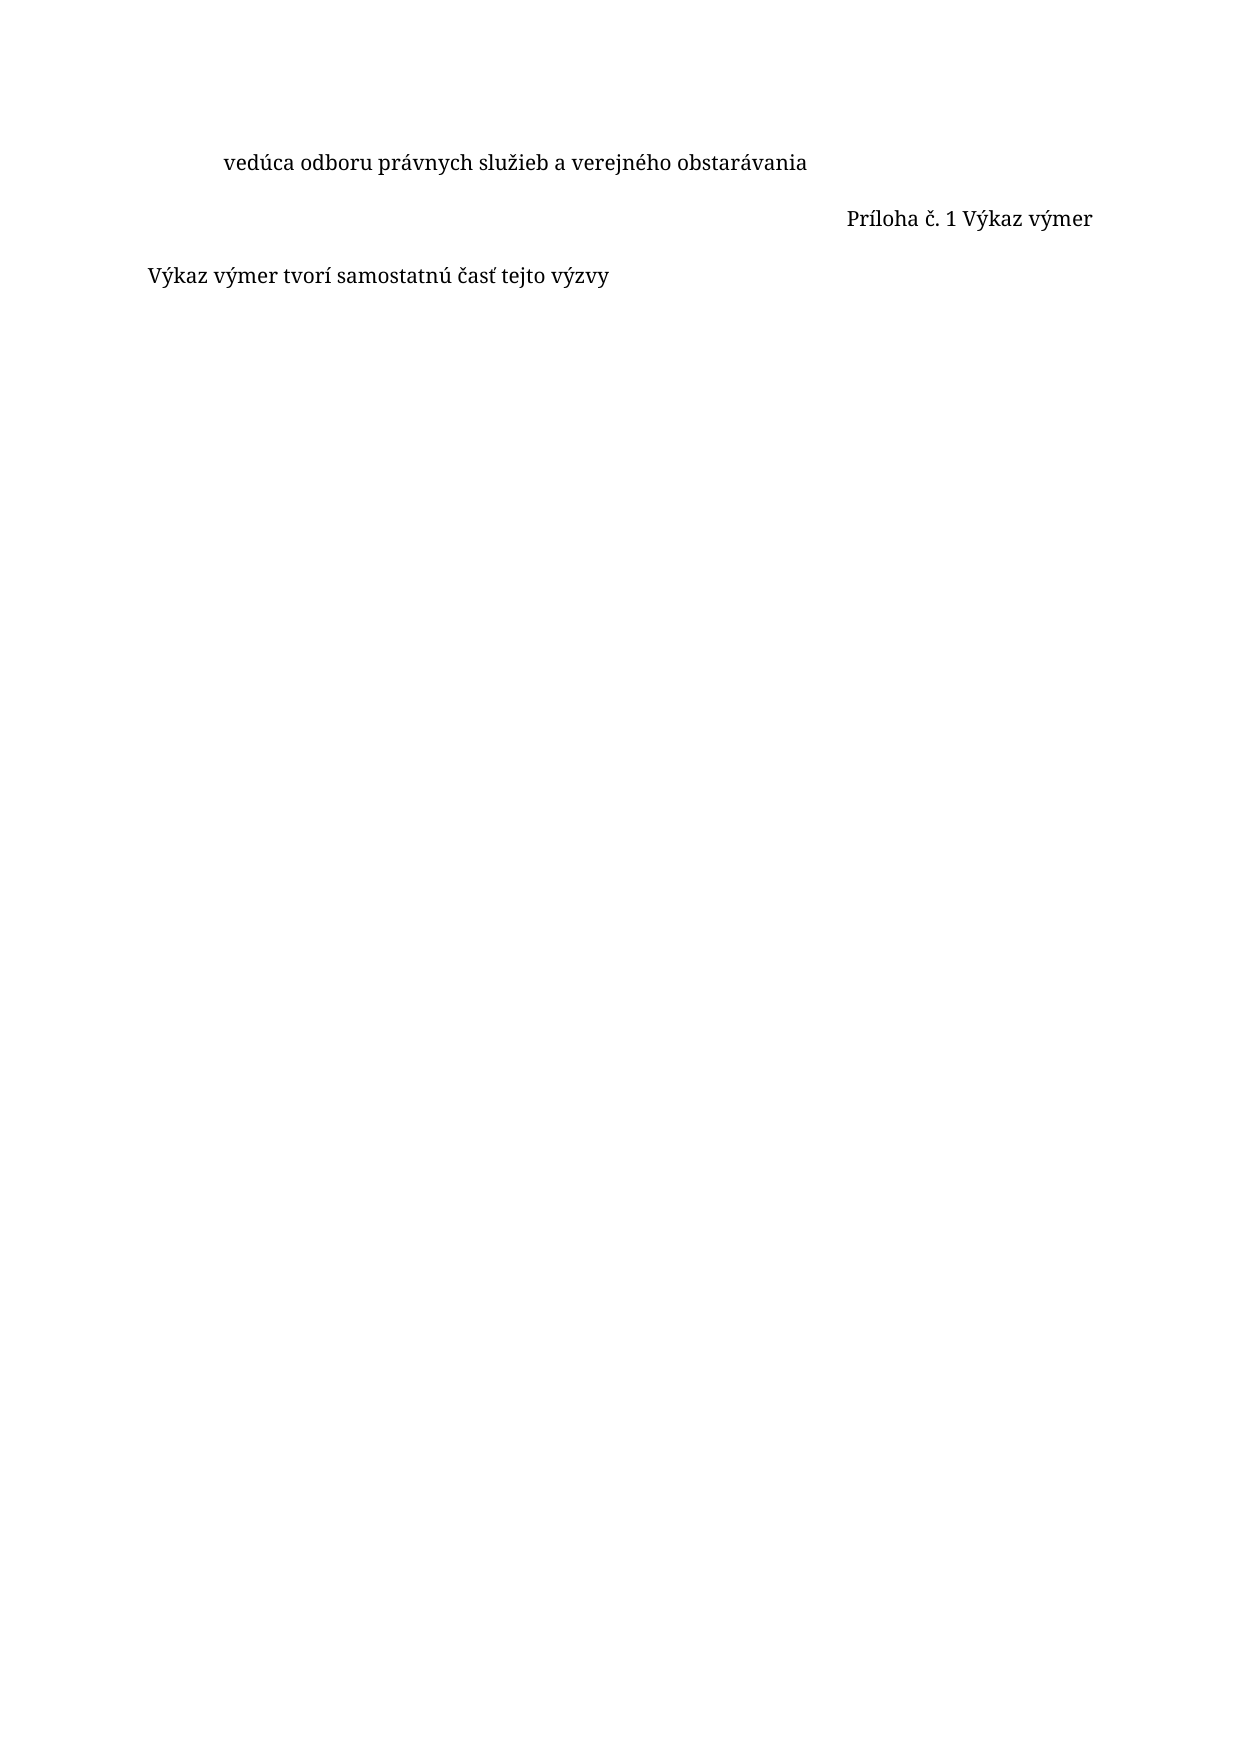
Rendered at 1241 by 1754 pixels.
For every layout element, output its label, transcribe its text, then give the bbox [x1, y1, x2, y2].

text Príloha č. 1 Výkaz výmer [148, 204, 1093, 233]
text Výkaz výmer tvorí samostatnú časť tejto výzvy [148, 261, 1093, 290]
text vedúca odboru právnych služieb a verejného obstarávania [148, 148, 1093, 176]
